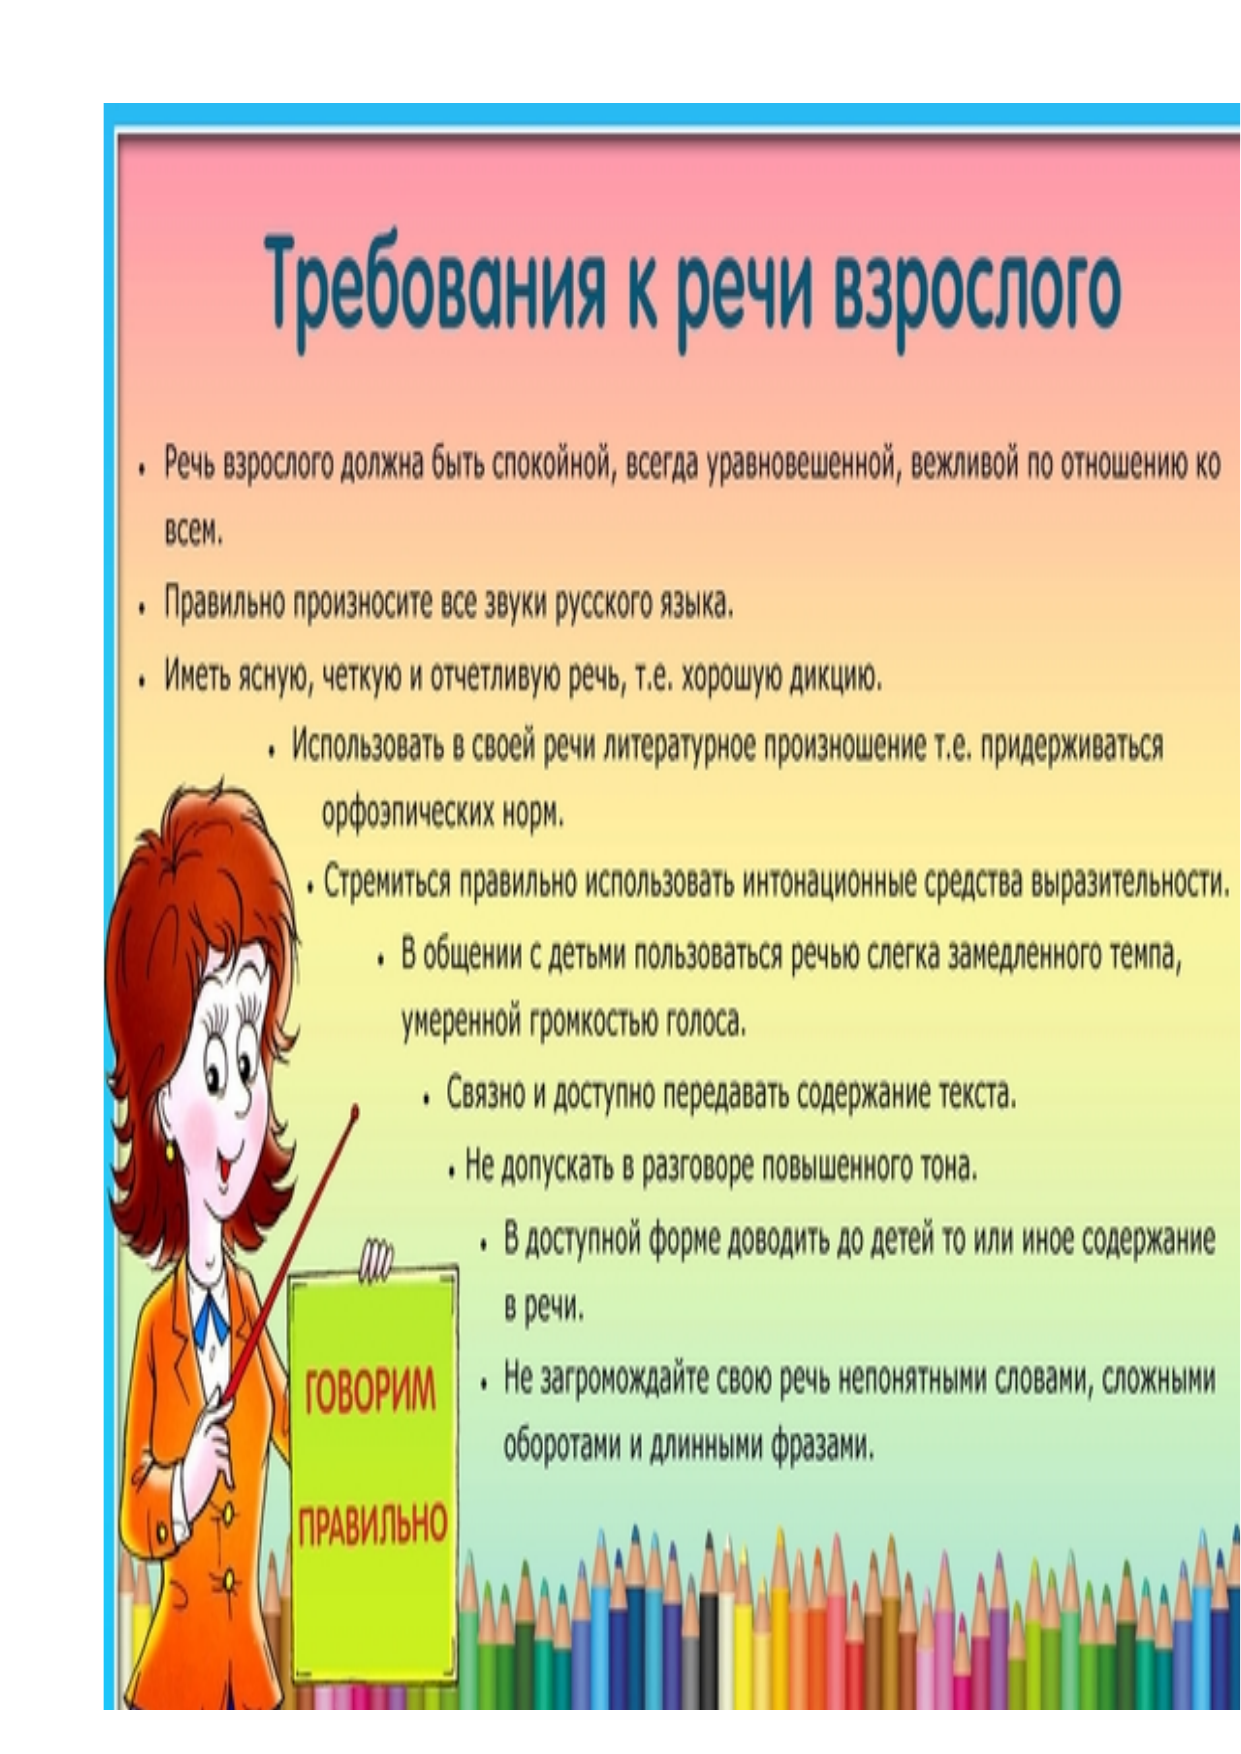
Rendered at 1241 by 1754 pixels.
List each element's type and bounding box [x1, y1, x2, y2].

picture [103, 103, 1241, 1710]
